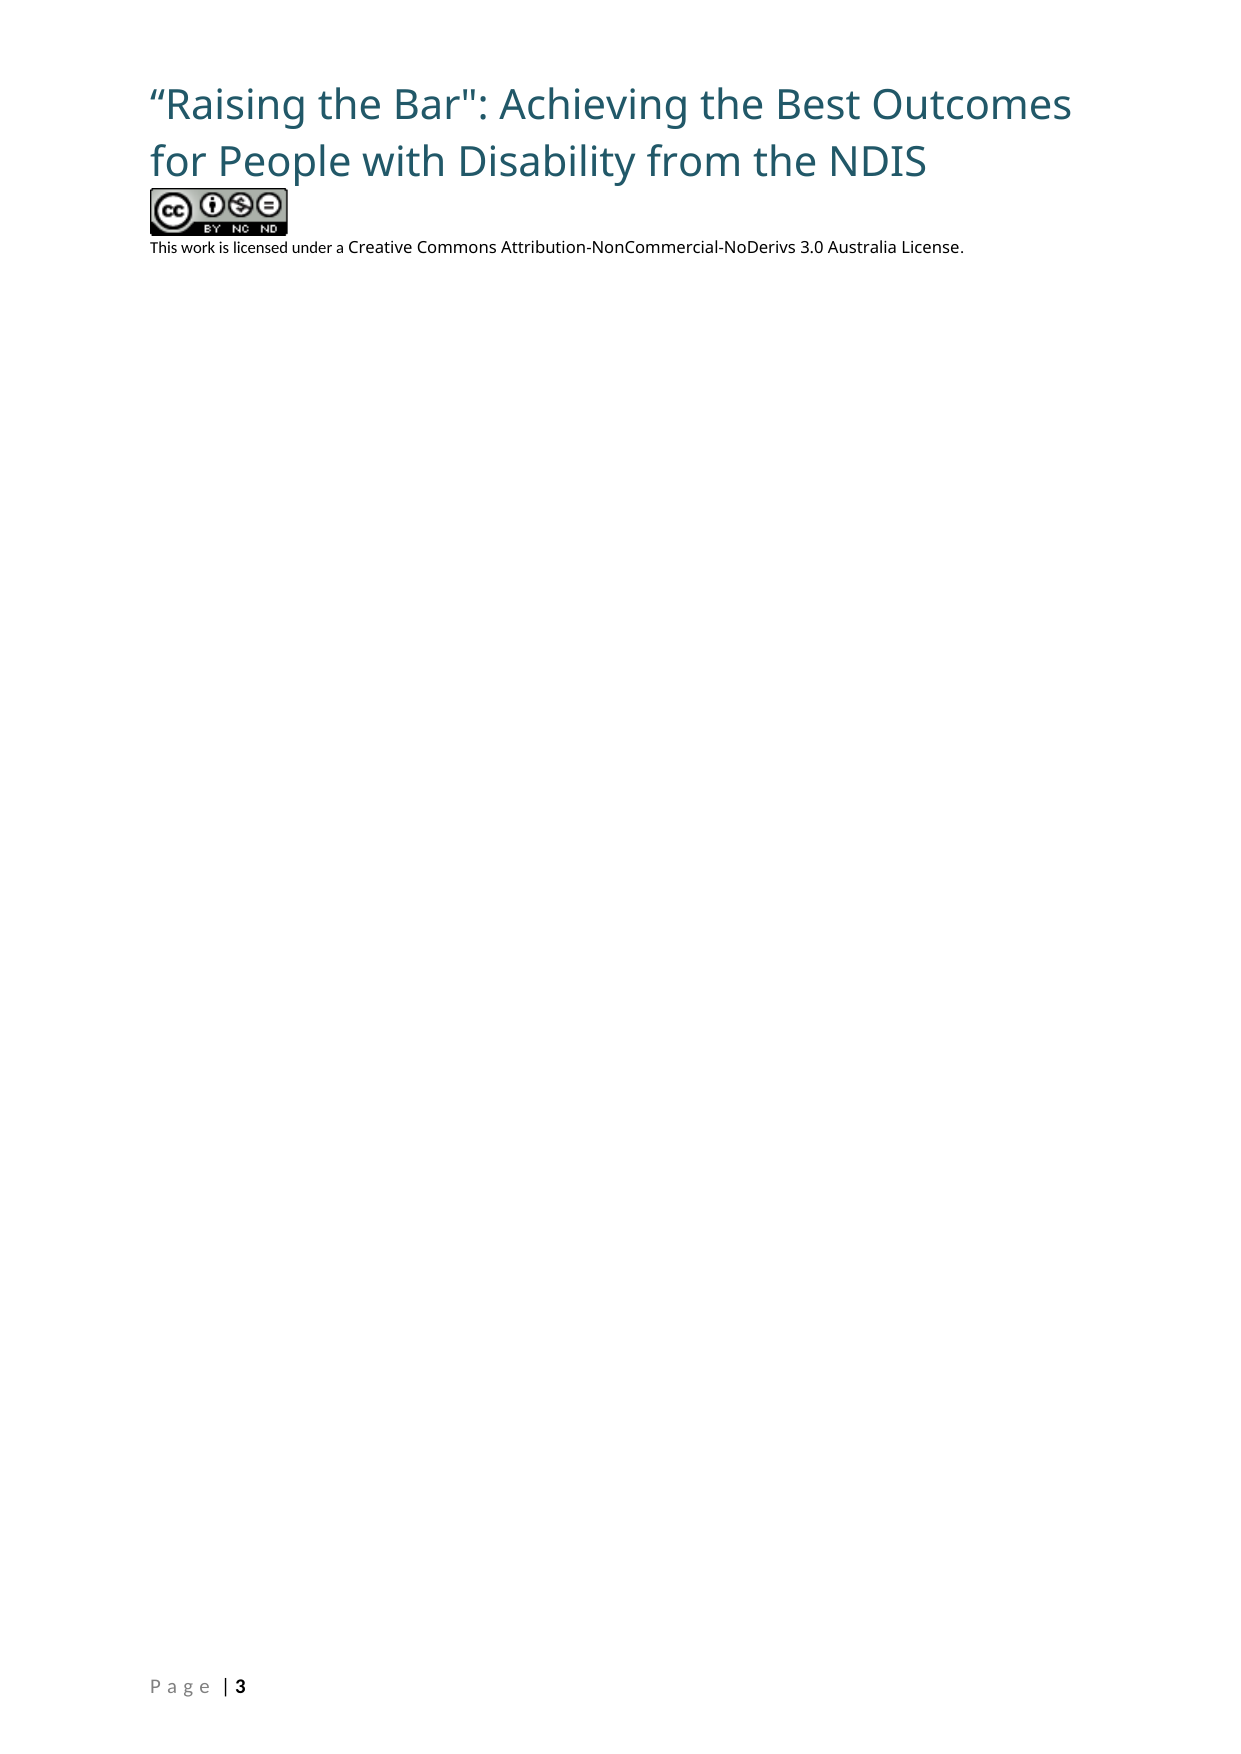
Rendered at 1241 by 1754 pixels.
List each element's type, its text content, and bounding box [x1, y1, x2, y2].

text This work is licensed under a Creative Commons Attribution-NonCommercial-NoDerivs 3.0 Australia License. [150, 188, 1090, 258]
picture [150, 188, 288, 236]
